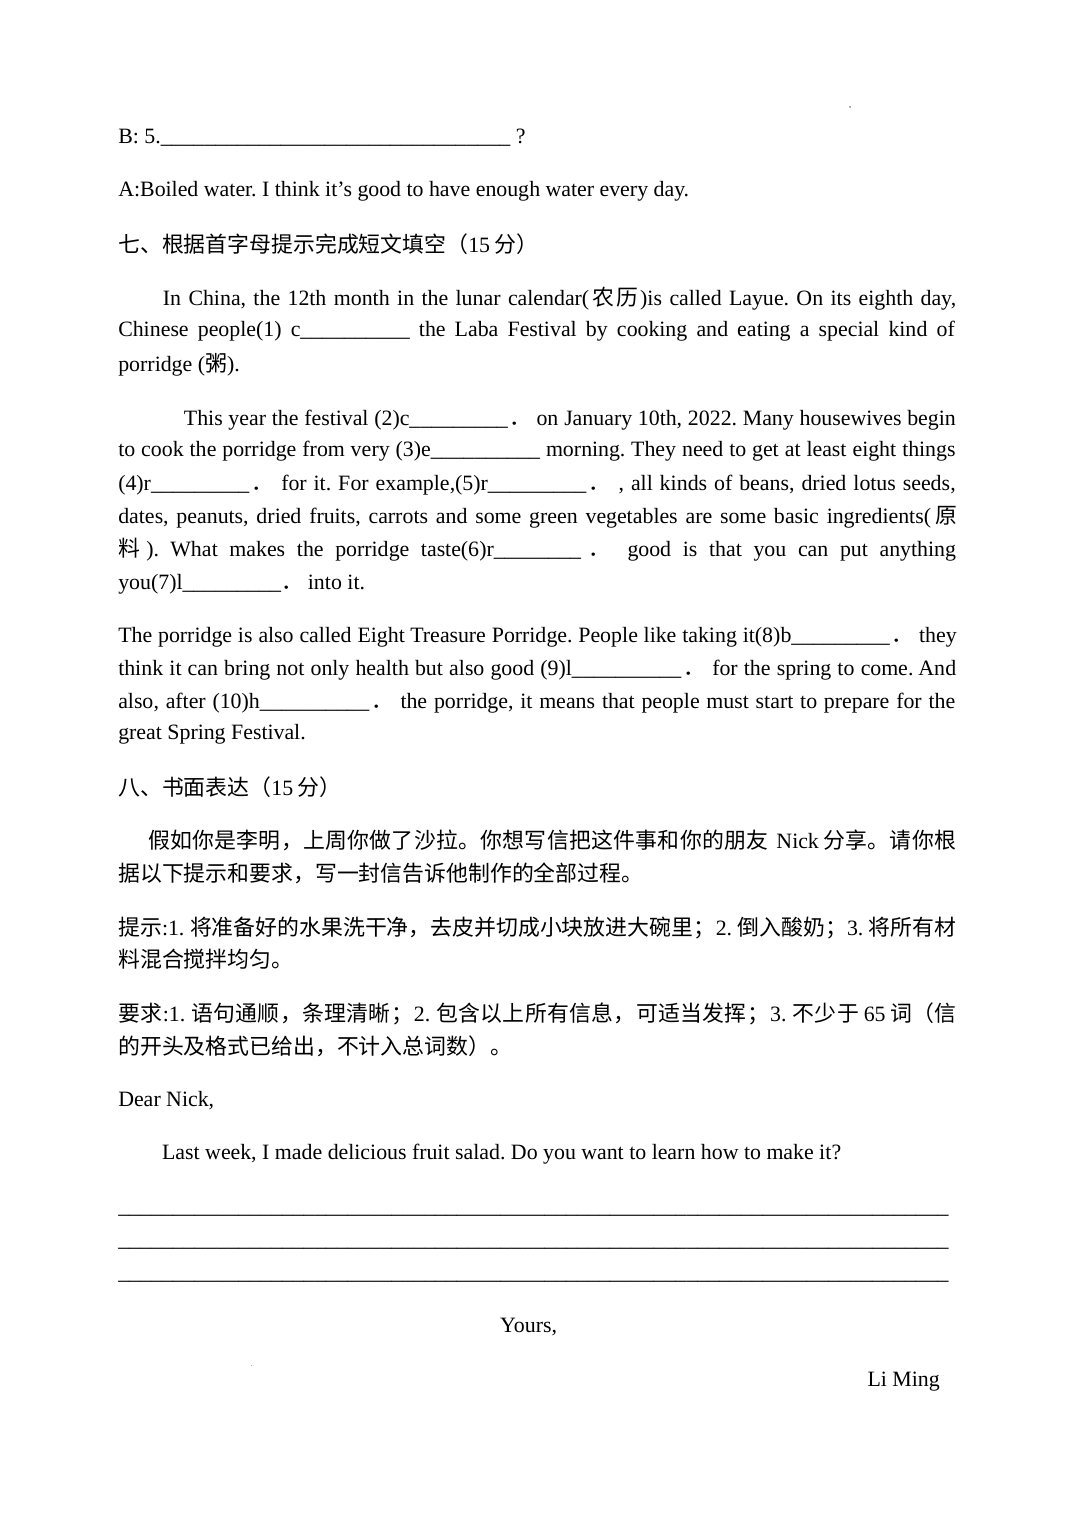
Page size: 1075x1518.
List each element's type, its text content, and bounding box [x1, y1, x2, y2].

list 提示:1. 将准备好的水果洗干净，去皮并切成小块放进大碗里；2. 倒入酸奶；3. 将所有材料混合搅拌均匀。 [118, 909, 957, 975]
list Last week, I made delicious fruit salad. Do you want to learn how to make it? [118, 1136, 957, 1168]
list A:Boiled water. I think it’s good to have enough water every day. [118, 173, 957, 205]
list 假如你是李明，上周你做了沙拉。你想写信把这件事和你的朋友Nick分享。请你根据以下提示和要求，写一封信告诉他制作的全部过程。 [118, 823, 957, 888]
list This year the festival (2)c_________． on January 10th, 2022. Many housewives begin to cook the porridge from very (3)e__________ morning. They need to get at least eight things (4)r_________． for it. For example,(5)r_________． , all kinds of beans, dried lotus seeds, dates, peanuts, dried fruits, carrots and some green vegetables are some basic ingredients(原料). What makes the porridge taste(6)r________． good is that you can put anything you(7)l_________． into it. [118, 399, 957, 596]
list Li Ming [118, 1362, 957, 1395]
list The porridge is also called Eight Treasure Porridge. People like taking it(8)b_________． they think it can bring not only health but also good (9)l__________． for the spring to come. And also, after (10)h__________． the porridge, it means that people must start to prepare for the great Spring Festival. [118, 617, 957, 748]
list ____________________________________________________________________________________________________________________________________________________________________________________________________________________________________ [118, 1189, 957, 1288]
list 要求:1. 语句通顺，条理清晰；2. 包含以上所有信息，可适当发挥；3. 不少于65词（信的开头及格式已给出，不计入总词数）。 [118, 996, 957, 1061]
list 八、书面表达（15分） [118, 769, 957, 802]
list Dear Nick, [118, 1082, 957, 1115]
list B: 5.________________________________ ? [118, 119, 957, 152]
list In China, the 12th month in the lunar calendar(农历)is called Layue. On its eighth day, Chinese people(1) c__________ the Laba Festival by cooking and eating a special kind of porridge (粥). [118, 280, 957, 378]
list Yours, [118, 1308, 957, 1341]
list 七、根据首字母提示完成短文填空（15分） [118, 226, 957, 259]
